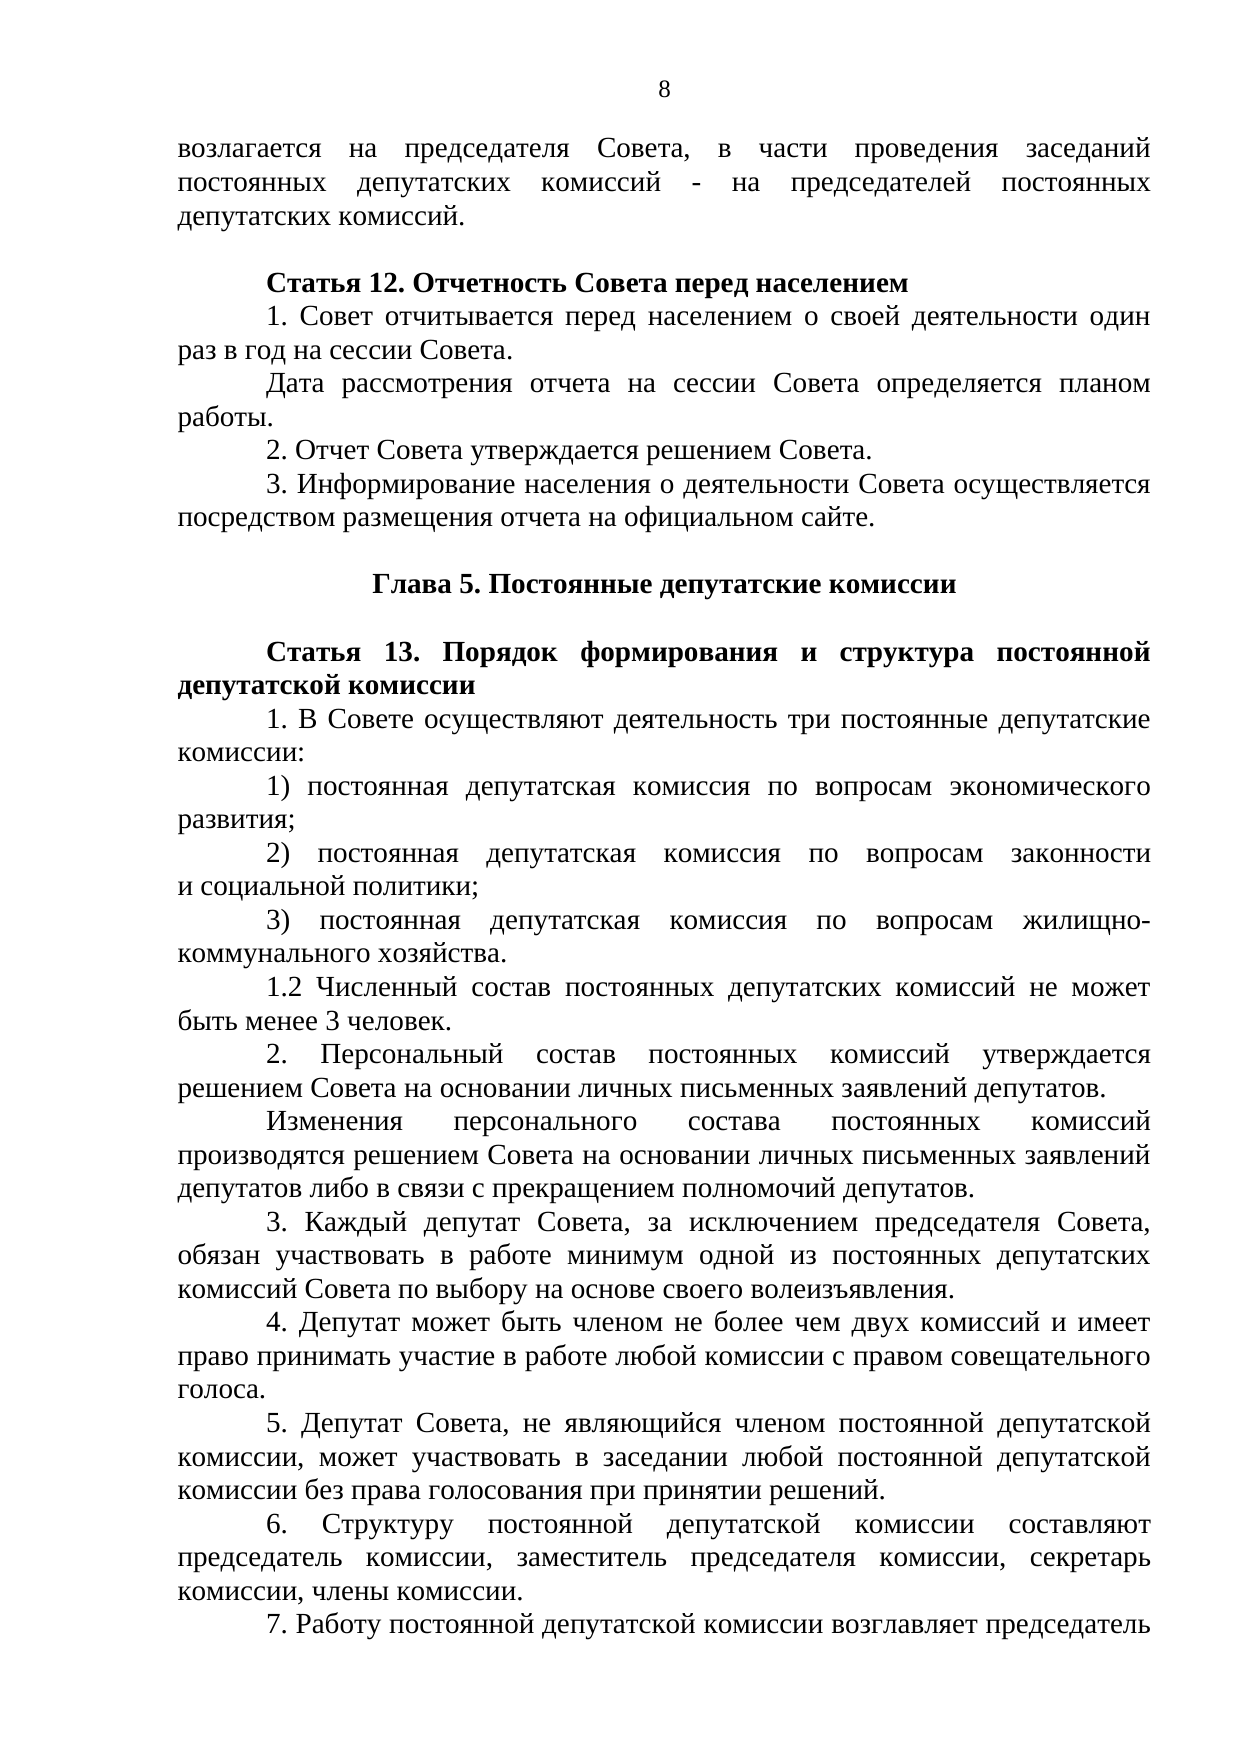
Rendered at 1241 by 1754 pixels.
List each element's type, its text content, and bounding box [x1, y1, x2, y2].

text 3. Каждый депутат Совета, за исключением председателя Совета, обязан участвовать в работе минимум одной из постоянных депутатских комиссий Совета по выбору на основе своего волеизъявления. [177, 1204, 1152, 1304]
text 1.2 Численный состав постоянных депутатских комиссий не может быть менее 3 человек. [177, 969, 1152, 1036]
text Дата рассмотрения отчета на сессии Совета определяется планом работы. [177, 365, 1152, 432]
text 1. Совет отчитывается перед населением о своей деятельности один раз в год на сессии Совета. [177, 298, 1152, 365]
text 6. Структуру постоянной депутатской комиссии составляют председатель комиссии, заместитель председателя комиссии, секретарь комиссии, члены комиссии. [177, 1506, 1152, 1606]
text 4. Депутат может быть членом не более чем двух комиссий и имеет право принимать участие в работе любой комиссии с правом совещательного голоса. [177, 1304, 1152, 1405]
text 5. Депутат Совета, не являющийся членом постоянной депутатской комиссии, может участвовать в заседании любой постоянной депутатской комиссии без права голосования при принятии решений. [177, 1405, 1152, 1506]
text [177, 1606, 1152, 1640]
text Глава 5. Постоянные депутатские комиссии [177, 567, 1152, 600]
text 1. В Совете осуществляют деятельность три постоянные депутатские комиссии: [177, 701, 1152, 768]
text 2) постоянная депутатская комиссия по вопросам законности и социальной политики; [177, 835, 1152, 902]
text 3. Информирование населения о деятельности Совета осуществляется посредством размещения отчета на официальном сайте. [177, 466, 1152, 533]
text 2. Персональный состав постоянных комиссий утверждается решением Совета на основании личных письменных заявлений депутатов. [177, 1036, 1152, 1103]
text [177, 131, 1152, 231]
text Изменения персонального состава постоянных комиссий производятся решением Совета на основании личных письменных заявлений депутатов либо в связи с прекращением полномочий депутатов. [177, 1103, 1152, 1204]
text 3) постоянная депутатская комиссия по вопросам жилищно-коммунального хозяйства. [177, 902, 1152, 969]
text Статья 13. Порядок формирования и структура постоянной депутатской комиссии [177, 634, 1152, 701]
text 2. Отчет Совета утверждается решением Совета. [177, 432, 1152, 466]
text 1) постоянная депутатская комиссия по вопросам экономического развития; [177, 768, 1152, 835]
text Статья 12. Отчетность Совета перед населением [177, 265, 1152, 298]
